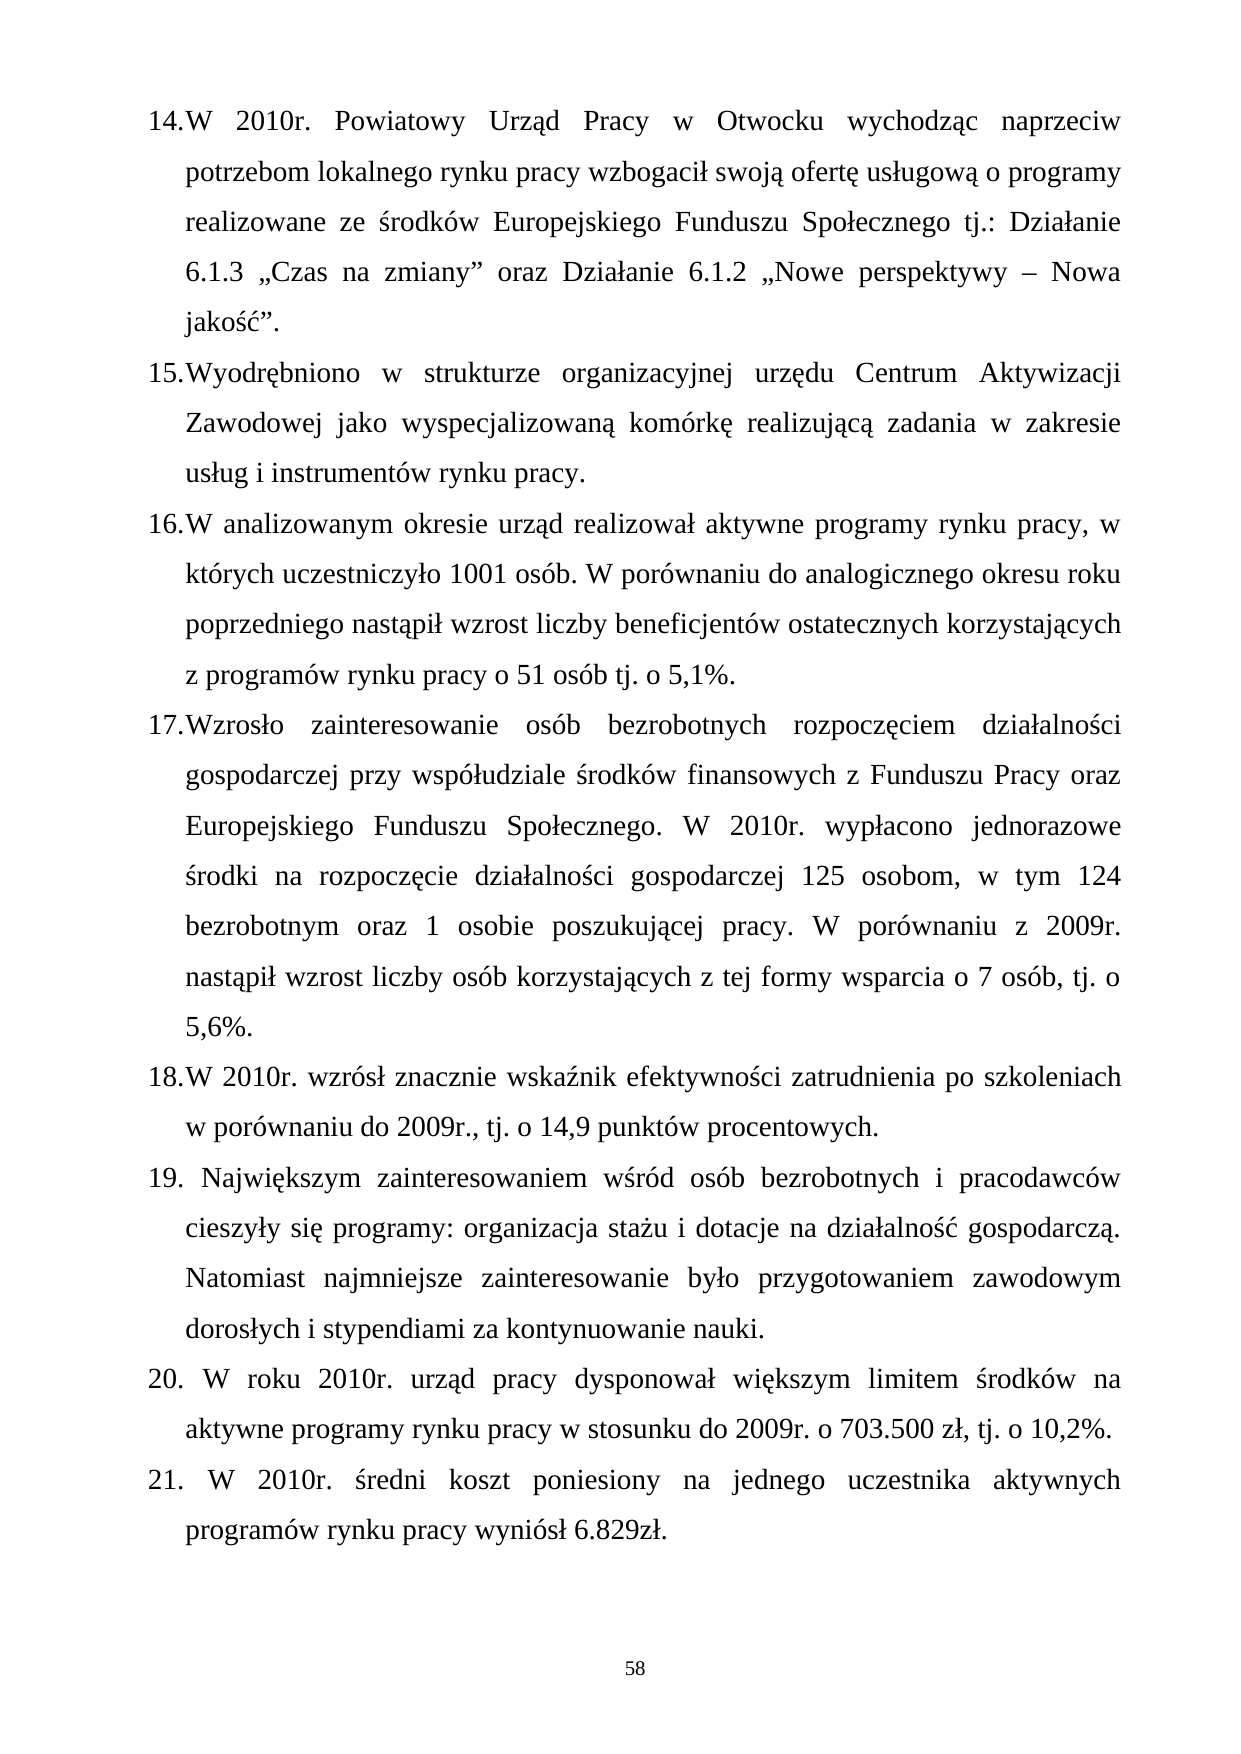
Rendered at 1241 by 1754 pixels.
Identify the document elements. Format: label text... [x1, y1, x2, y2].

list W 2010r. średni koszt poniesiony na jednego uczestnika aktywnych programów rynku pracy wyniósł 6.829zł. [148, 1462, 1122, 1546]
list W 2010r. Powiatowy Urząd Pracy w Otwocku wychodząc naprzeciw potrzebom lokalnego rynku pracy wzbogacił swoją ofertę usługową o programy realizowane ze środków Europejskiego Funduszu Społecznego tj.: Działanie 6.1.3 „Czas na zmiany” oraz Działanie 6.1.2 „Nowe perspektywy – Nowa jakość”. [148, 103, 1122, 338]
list Największym zainteresowaniem wśród osób bezrobotnych i pracodawców cieszyły się programy: organizacja stażu i dotacje na działalność gospodarczą. Natomiast najmniejsze zainteresowanie było przygotowaniem zawodowym dorosłych i stypendiami za kontynuowanie nauki. [148, 1160, 1122, 1344]
list W roku 2010r. urząd pracy dysponował większym limitem środków na aktywne programy rynku pracy w stosunku do 2009r. o 703.500 zł, tj. o 10,2%. [148, 1361, 1122, 1445]
list Wzrosło zainteresowanie osób bezrobotnych rozpoczęciem działalności gospodarczej przy współudziale środków finansowych z Funduszu Pracy oraz Europejskiego Funduszu Społecznego. W 2010r. wypłacono jednorazowe środki na rozpoczęcie działalności gospodarczej 125 osobom, w tym 124 bezrobotnym oraz 1 osobie poszukującej pracy. W porównaniu z 2009r. nastąpił wzrost liczby osób korzystających z tej formy wsparcia o 7 osób, tj. o 5,6%. [148, 707, 1122, 1042]
list W 2010r. wzrósł znacznie wskaźnik efektywności zatrudnienia po szkoleniach w porównaniu do 2009r., tj. o 14,9 punktów procentowych. [148, 1059, 1122, 1143]
list Wyodrębniono w strukturze organizacyjnej urzędu Centrum Aktywizacji Zawodowej jako wyspecjalizowaną komórkę realizującą zadania w zakresie usług i instrumentów rynku pracy. [148, 355, 1122, 489]
list W analizowanym okresie urząd realizował aktywne programy rynku pracy, w których uczestniczyło 1001 osób. W porównaniu do analogicznego okresu roku poprzedniego nastąpił wzrost liczby beneficjentów ostatecznych korzystających z programów rynku pracy o 51 osób tj. o 5,1%. [148, 506, 1122, 690]
